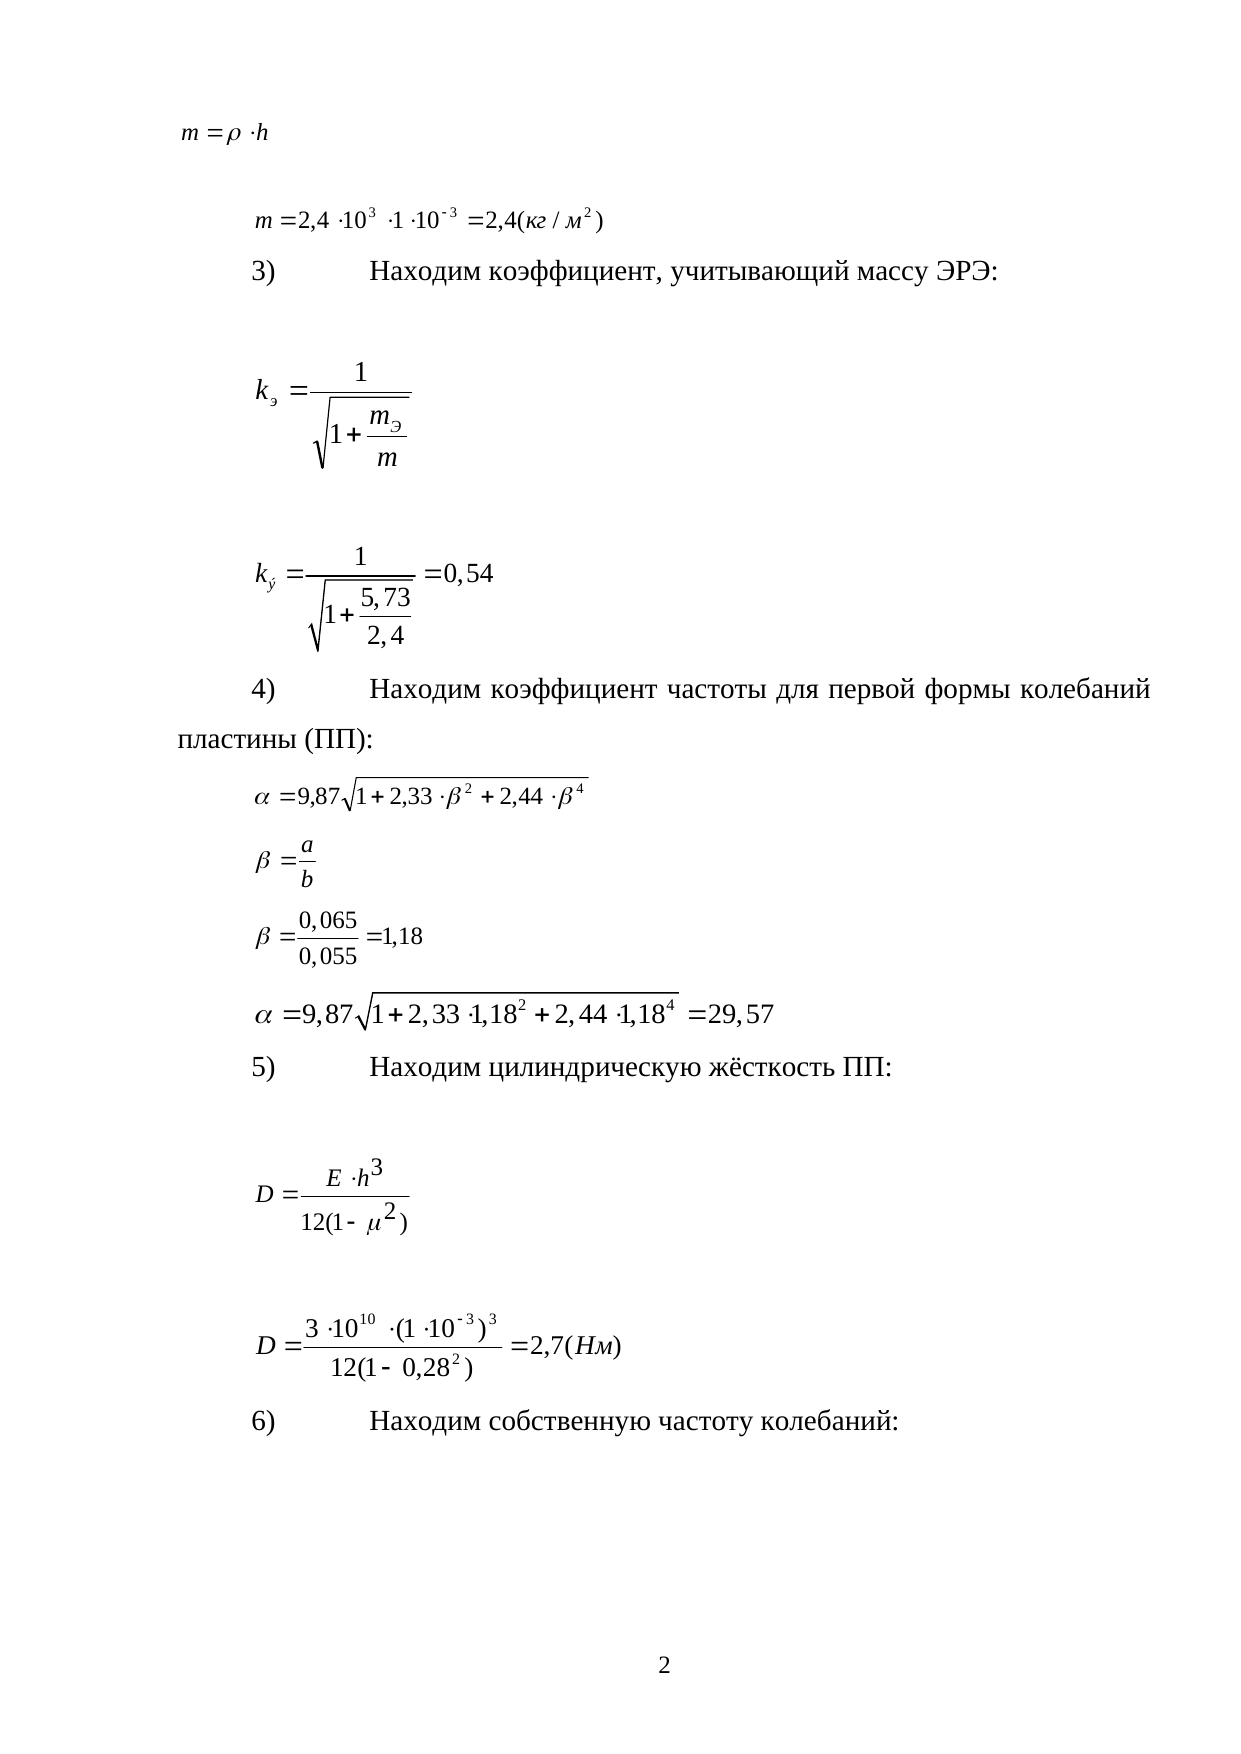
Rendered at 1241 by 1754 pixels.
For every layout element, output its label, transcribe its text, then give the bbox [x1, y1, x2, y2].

list Находим коэффициент частоты для первой формы колебаний пластины (ПП): [177, 671, 1152, 754]
list Находим собственную частоту колебаний: [177, 1403, 1152, 1436]
list Находим цилиндрическую жёсткость ПП: [177, 1049, 1152, 1083]
list Находим коэффициент, учитывающий массу ЭРЭ: [177, 253, 1152, 287]
